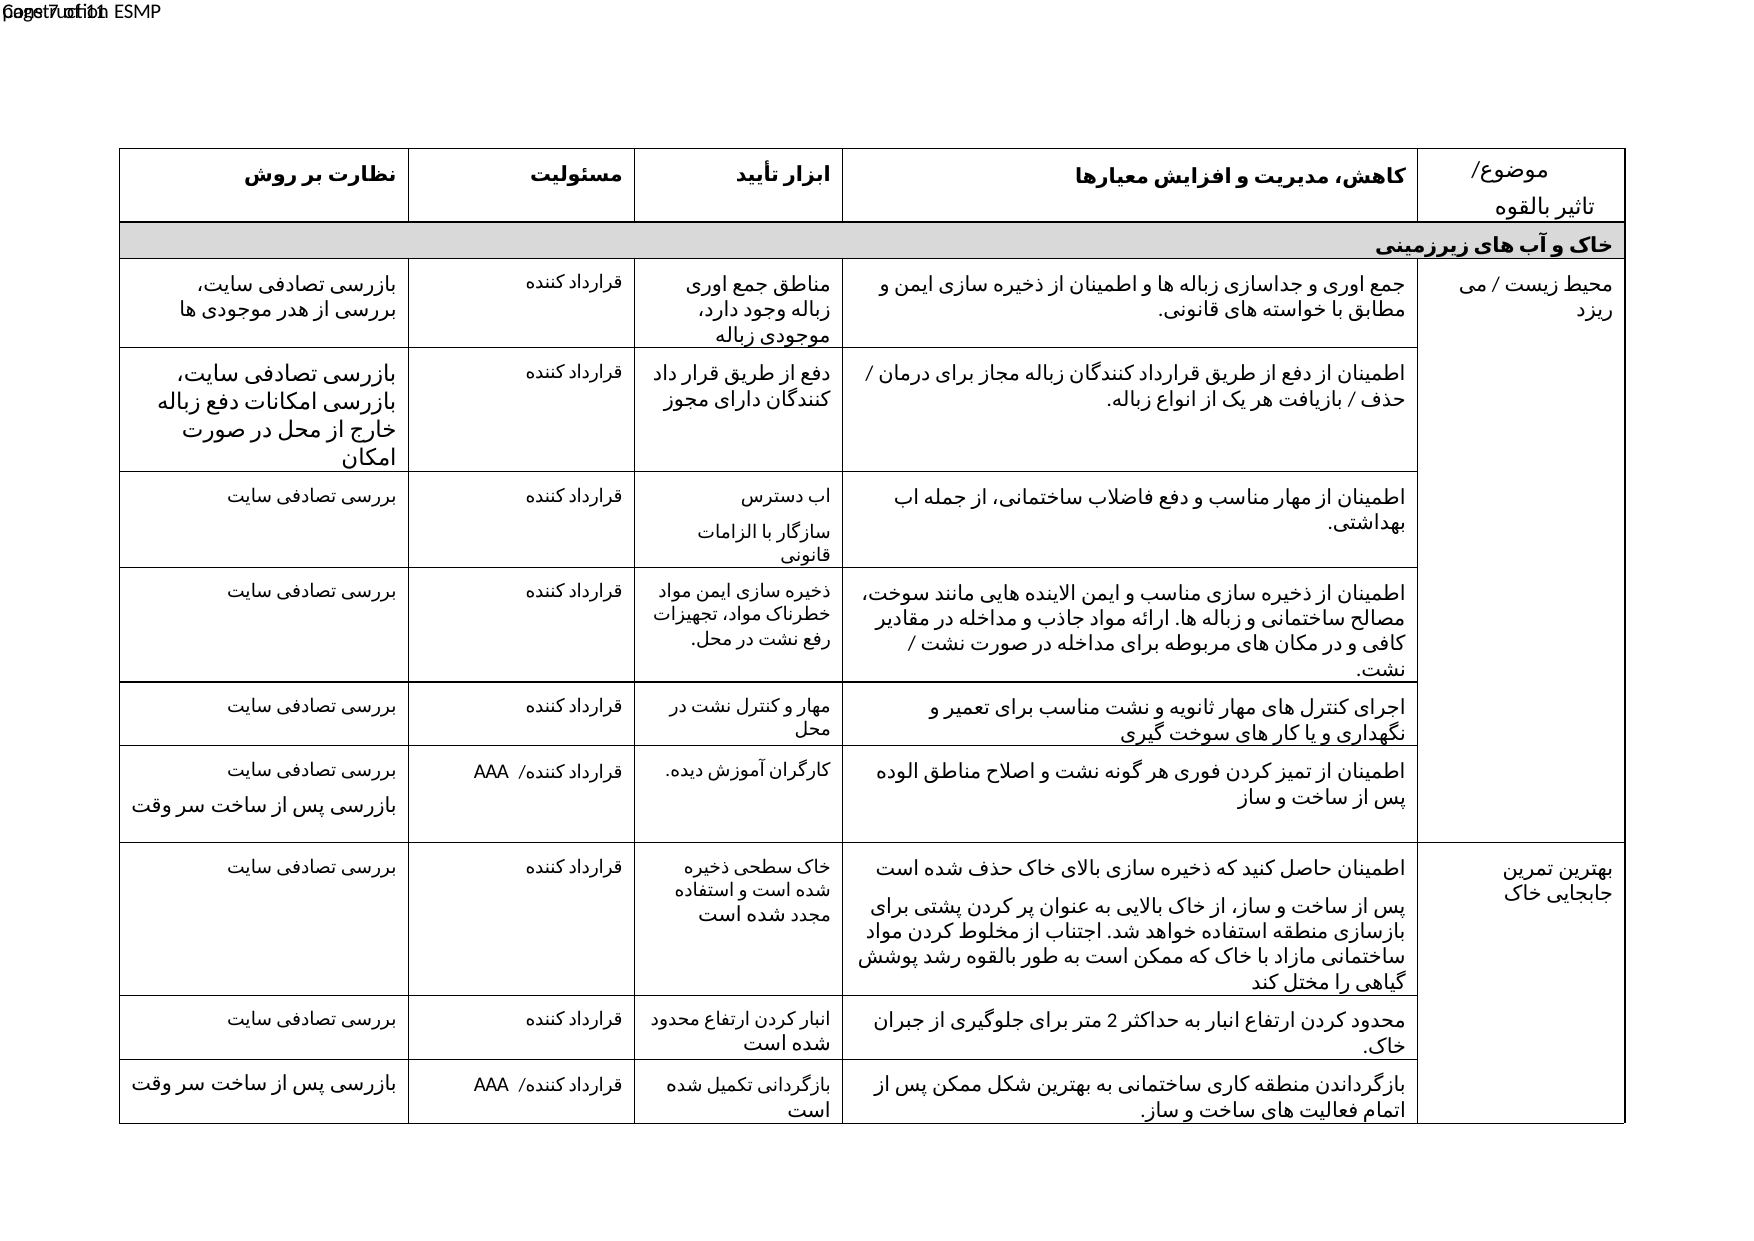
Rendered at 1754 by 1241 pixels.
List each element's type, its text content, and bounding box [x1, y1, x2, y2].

table_cell قرارداد کننده [409, 472, 634, 567]
table_cell قرارداد کننده [409, 348, 634, 471]
table_cell جمع اوری و جداسازی زباله ها و اطمینان از ذخیره سازی ایمن و مطابق با خواسته های قانونی. [843, 259, 1417, 347]
table_cell محیط زیست / می ریزد [1418, 259, 1624, 842]
table_cell بررسی تصادفی سایت [120, 683, 408, 745]
table_cell بررسی تصادفی سایت بازرسی پس از ساخت سر وقت [120, 746, 408, 842]
table_header کاهش، مدیریت و افزایش معیارها [843, 149, 1417, 221]
table_cell بررسی تصادفی سایت [120, 996, 408, 1058]
table_cell بررسی تصادفی سایت [120, 568, 408, 681]
table_header نظارت بر روش [120, 149, 408, 221]
table_cell اطمینان حاصل کنید که ذخیره سازی بالای خاک حذف شده است پس از ساخت و ساز، از خاک بالایی به عنوان پر کردن پشتی برای بازسازی منطقه استفاده خواهد شد. اجتناب از مخلوط کردن مواد ساختمانی مازاد با خاک که ممکن است به طور بالقوه رشد پوشش گیاهی را مختل کند [843, 843, 1417, 994]
table_cell مهار و کنترل نشت در محل [635, 683, 842, 745]
table_cell اجرای کنترل های مهار ثانویه و نشت مناسب برای تعمیر و نگهداری و یا کار های سوخت گیری [843, 683, 1417, 745]
table_cell مناطق جمع اوری زباله وجود دارد، موجودی زباله [635, 259, 842, 347]
table_cell بررسی تصادفی سایت [120, 843, 408, 994]
table_cell خاک و آب های زیرزمینی [120, 223, 1624, 258]
table_cell بازرسی پس از ساخت سر وقت [120, 1060, 408, 1122]
table_cell قرارداد کننده [409, 996, 634, 1058]
table_cell خاک سطحی ذخیره شده است و استفاده مجدد شده است [635, 843, 842, 994]
table_cell اطمینان از مهار مناسب و دفع فاضلاب ساختمانی، از جمله اب بهداشتی. [843, 472, 1417, 567]
table_cell اطمینان از ذخیره سازی مناسب و ایمن الاینده هایی مانند سوخت، مصالح ساختمانی و زباله ها. ارائه مواد جاذب و مداخله در مقادیر کافی و در مکان های مربوطه برای مداخله در صورت نشت / نشت. [843, 568, 1417, 681]
table_cell بازگردانی تکمیل شده است [635, 1060, 842, 1122]
table_cell ذخیره سازی ایمن مواد خطرناک مواد، تجهیزات رفع نشت در محل. [635, 568, 842, 681]
table_cell بازرسی تصادفی سایت، بررسی از هدر موجودی ها [120, 259, 408, 347]
table_cell بررسی تصادفی سایت [120, 472, 408, 567]
table_header موضوع/ تاثیر بالقوه [1418, 149, 1624, 221]
table_cell قرارداد کننده/ AAA [409, 746, 634, 842]
table_cell قرارداد کننده [409, 259, 634, 347]
table_cell قرارداد کننده [409, 843, 634, 994]
table_cell بازگرداندن منطقه کاری ساختمانی به بهترین شکل ممکن پس از اتمام فعالیت های ساخت و ساز. [843, 1060, 1417, 1122]
table_cell بازرسی تصادفی سایت، بازرسی امکانات دفع زباله خارج از محل در صورت امکان [120, 348, 408, 471]
table_cell بهترین تمرین جابجایی خاک [1418, 843, 1624, 1122]
table_cell قرارداد کننده [409, 683, 634, 745]
table_cell اطمینان از دفع از طریق قرارداد کنندگان زباله مجاز برای درمان / حذف / بازیافت هر یک از انواع زباله. [843, 348, 1417, 471]
table_cell کارگران آموزش دیده. [635, 746, 842, 842]
table_header ابزار تأیید [635, 149, 842, 221]
table_cell دفع از طریق قرار داد کنندگان دارای مجوز [635, 348, 842, 471]
table_cell قرارداد کننده/ AAA [409, 1060, 634, 1122]
table_cell انبار کردن ارتفاع محدود شده است [635, 996, 842, 1058]
table_cell اب دسترس سازگار با الزامات قانونی [635, 472, 842, 567]
table_cell قرارداد کننده [409, 568, 634, 681]
table_header مسئوليت [409, 149, 634, 221]
table_cell محدود کردن ارتفاع انبار به حداکثر 2 متر برای جلوگیری از جبران خاک. [843, 996, 1417, 1058]
table_cell اطمینان از تمیز کردن فوری هر گونه نشت و اصلاح مناطق الوده پس از ساخت و ساز [843, 746, 1417, 842]
